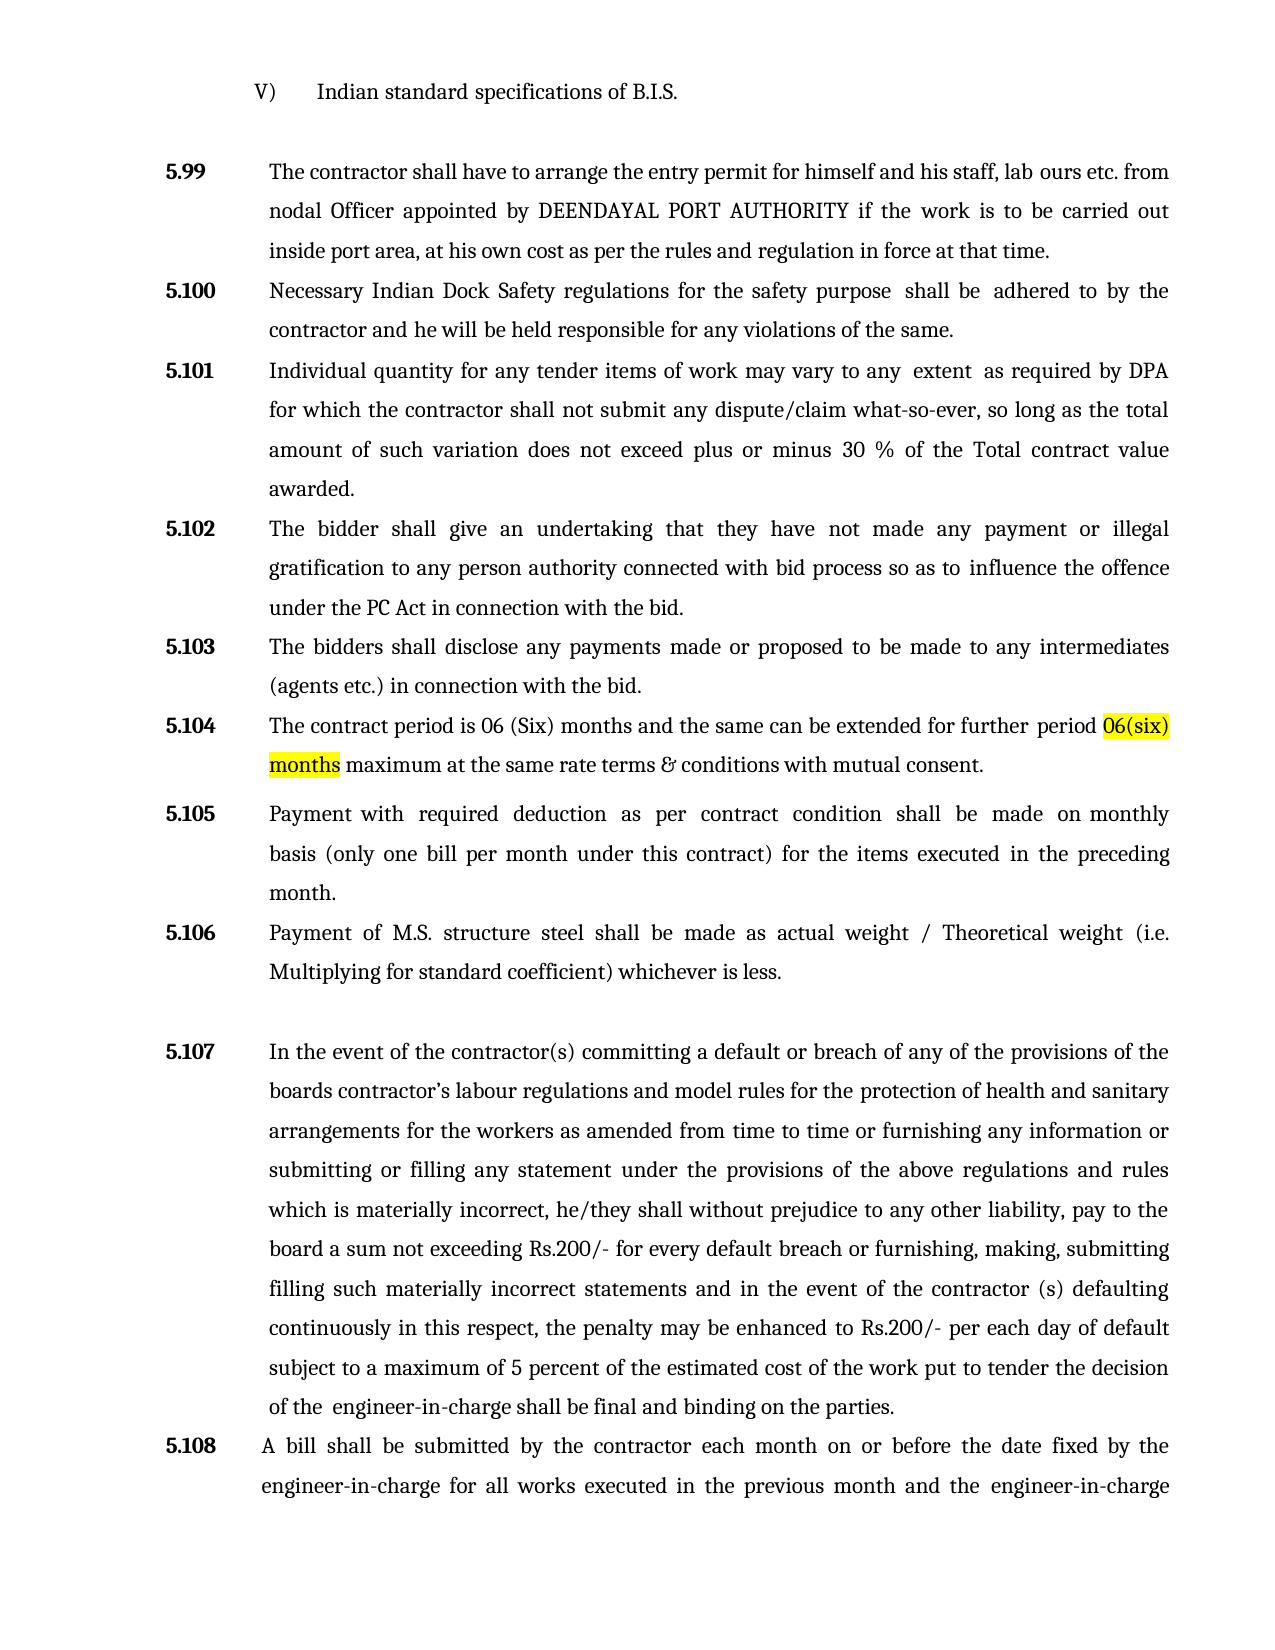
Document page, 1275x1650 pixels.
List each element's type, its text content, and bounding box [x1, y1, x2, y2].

list In the event of the contractor(s) committing a default or breach of any of the provisions of the boards contractor’s labour regulations and model rules for the protection of health and sanitary arrangements for the workers as amended from time to time or furnishing any information or submitting or filling any statement under the provisions of the above regulations and rules which is materially incorrect, he/they shall without prejudice to any other liability, pay to the board a sum not exceeding Rs.200/- for every default breach or furnishing, making, submitting filling such materially incorrect statements and in the event of the contractor (s) defaulting continuously in this respect, the penalty may be enhanced to Rs.200/- per each day of default subject to a maximum of 5 percent of the estimated cost of the work put to tender the decision of the engineer-in-charge shall be final and binding on the parties. [166, 1038, 1169, 1420]
list The contractor shall have to arrange the entry permit for himself and his staff, lab ours etc. from nodal Officer appointed by DEENDAYAL PORT AUTHORITY if the work is to be carried out inside port area, at his own cost as per the rules and regulation in force at that time. [166, 159, 1169, 264]
list Individual quantity for any tender items of work may vary to any extent as required by DPA for which the contractor shall not submit any dispute/claim what-so-ever, so long as the total amount of such variation does not exceed plus or minus 30 % of the Total contract value awarded. [166, 357, 1169, 502]
list Indian standard specifications of B.I.S. [254, 79, 1169, 106]
list Payment of M.S. structure steel shall be made as actual weight / Theoretical weight (i.e. Multiplying for standard coefficient) whichever is less. [166, 920, 1169, 986]
list Payment with required deduction as per contract condition shall be made on monthly basis (only one bill per month under this contract) for the items executed in the preceding month. [166, 801, 1169, 906]
list The contract period is 06 (Six) months and the same can be extended for further period 06(six) months maximum at the same rate terms & conditions with mutual consent. [166, 713, 1169, 778]
list The bidder shall give an undertaking that they have not made any payment or illegal gratification to any person authority connected with bid process so as to influence the offence under the PC Act in connection with the bid. [166, 515, 1169, 621]
list The bidders shall disclose any payments made or proposed to be made to any intermediates (agents etc.) in connection with the bid. [166, 634, 1169, 699]
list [166, 1433, 1169, 1499]
list Necessary Indian Dock Safety regulations for the safety purpose shall be adhered to by the contractor and he will be held responsible for any violations of the same. [166, 278, 1169, 344]
